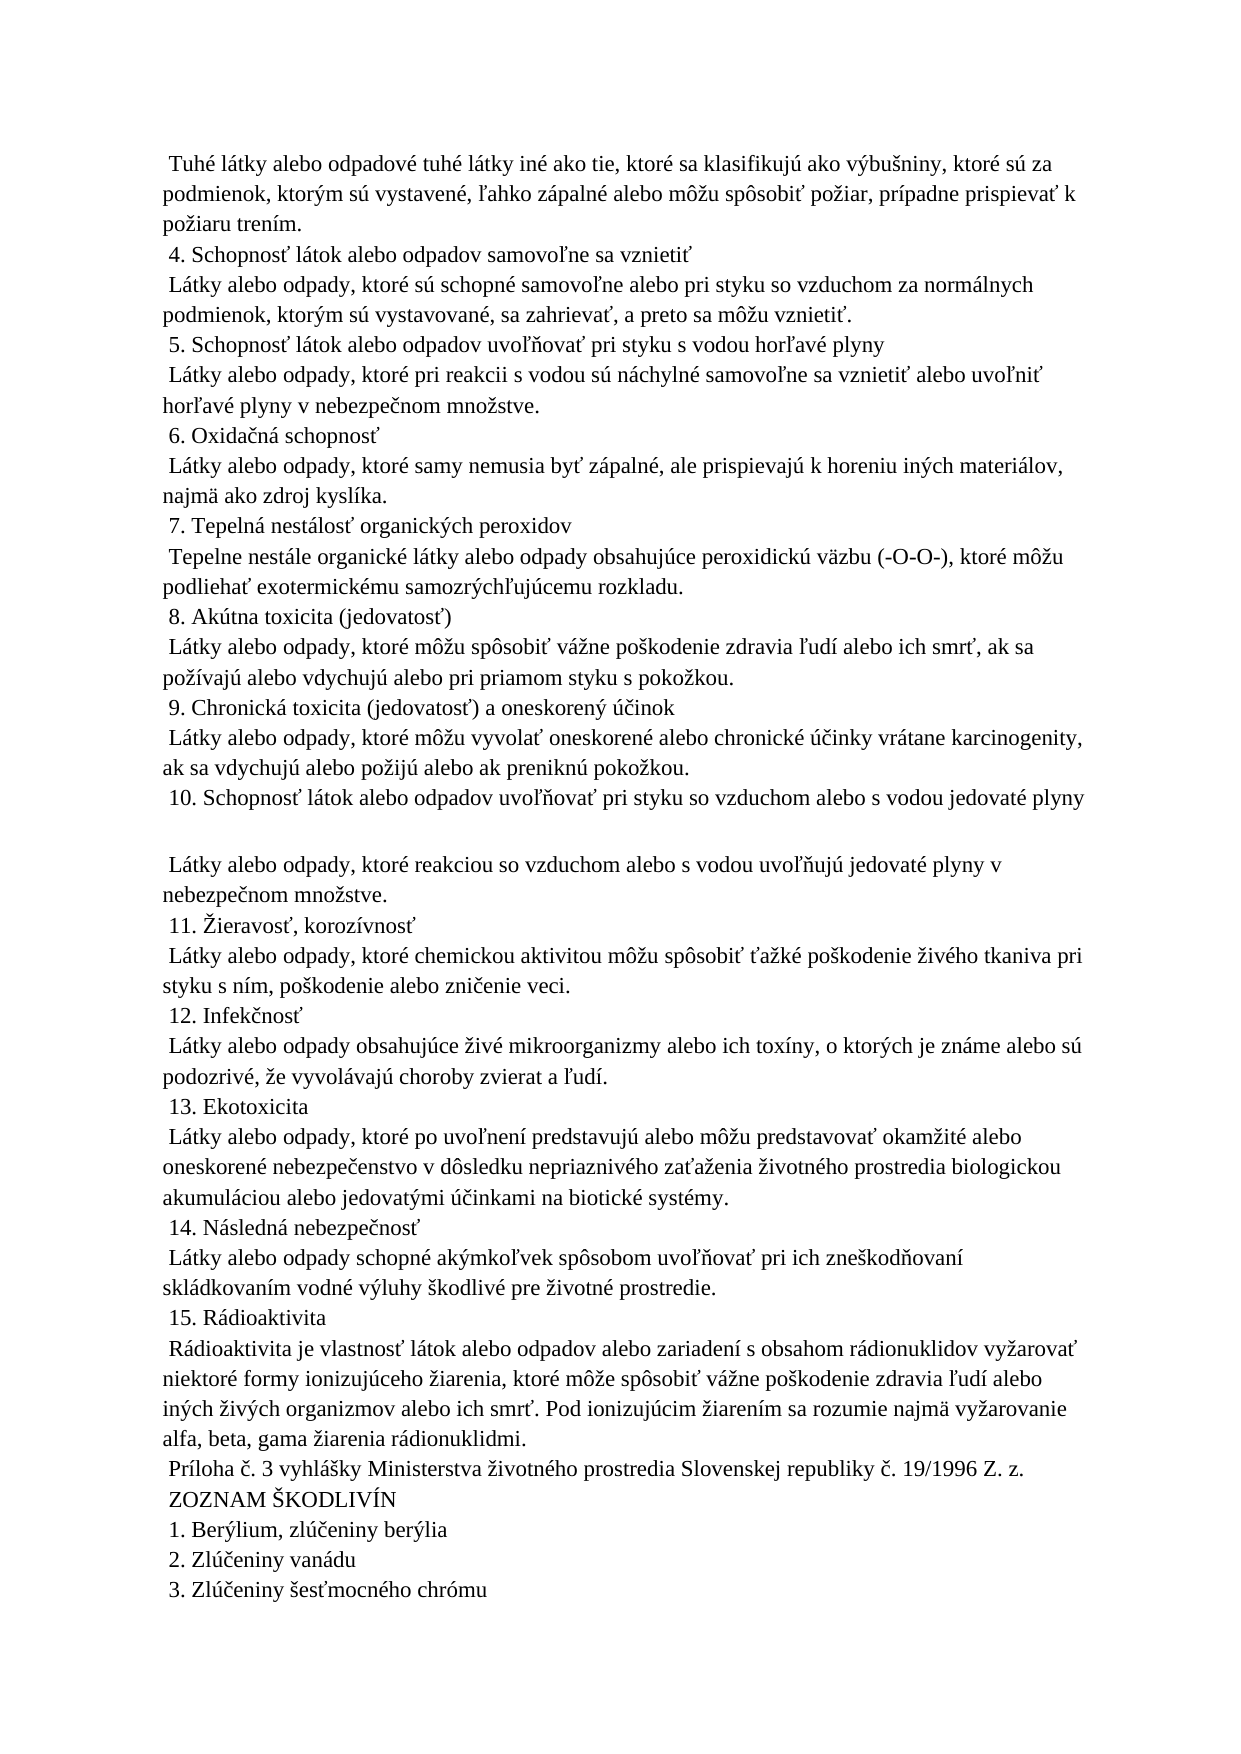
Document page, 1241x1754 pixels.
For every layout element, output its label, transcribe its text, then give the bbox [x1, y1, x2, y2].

text Príloha č. 3 vyhlášky Ministerstva životného prostredia Slovenskej republiky č. 19/1996 Z. z. [162, 1456, 1090, 1482]
text Tuhé látky alebo odpadové tuhé látky iné ako tie, ktoré sa klasifikujú ako výbušniny, ktoré sú za podmienok, ktorým sú vystavené, ľahko zápalné alebo môžu spôsobiť požiar, prípadne prispievať k požiaru trením. [162, 150, 1090, 237]
text Látky alebo odpady, ktoré samy nemusia byť zápalné, ale prispievajú k horeniu iných materiálov, najmä ako zdroj kyslíka. [162, 452, 1090, 509]
text Látky alebo odpady, ktoré reakciou so vzduchom alebo s vodou uvoľňujú jedovaté plyny v nebezpečnom množstve. [162, 851, 1090, 908]
text Látky alebo odpady, ktoré môžu vyvolať oneskorené alebo chronické účinky vrátane karcinogenity, ak sa vdychujú alebo požijú alebo ak preniknú pokožkou. [162, 724, 1090, 781]
text 12. Infekčnosť [162, 1002, 1090, 1029]
text 3. Zlúčeniny šesťmocného chrómu [162, 1576, 1090, 1603]
text Látky alebo odpady obsahujúce živé mikroorganizmy alebo ich toxíny, o ktorých je známe alebo sú podozrivé, že vyvolávajú choroby zvierat a ľudí. [162, 1033, 1090, 1089]
text Látky alebo odpady schopné akýmkoľvek spôsobom uvoľňovať pri ich zneškodňovaní skládkovaním vodné výluhy škodlivé pre životné prostredie. [162, 1244, 1090, 1301]
text ZOZNAM ŠKODLIVÍN [162, 1486, 1090, 1512]
text 11. Žieravosť, korozívnosť [162, 912, 1090, 938]
text 15. Rádioaktivita [162, 1304, 1090, 1331]
text Látky alebo odpady, ktoré môžu spôsobiť vážne poškodenie zdravia ľudí alebo ich smrť, ak sa požívajú alebo vdychujú alebo pri priamom styku s pokožkou. [162, 633, 1090, 690]
text 9. Chronická toxicita (jedovatosť) a oneskorený účinok [162, 694, 1090, 720]
text 13. Ekotoxicita [162, 1093, 1090, 1119]
text 2. Zlúčeniny vanádu [162, 1546, 1090, 1572]
text Látky alebo odpady, ktoré po uvoľnení predstavujú alebo môžu predstavovať okamžité alebo oneskorené nebezpečenstvo v dôsledku nepriaznivého zaťaženia životného prostredia biologickou akumuláciou alebo jedovatými účinkami na biotické systémy. [162, 1123, 1090, 1210]
text Látky alebo odpady, ktoré pri reakcii s vodou sú náchylné samovoľne sa vznietiť alebo uvoľniť horľavé plyny v nebezpečnom množstve. [162, 361, 1090, 418]
text Tepelne nestále organické látky alebo odpady obsahujúce peroxidickú väzbu (-O-O-), ktoré môžu podliehať exotermickému samozrýchľujúcemu rozkladu. [162, 543, 1090, 599]
text 5. Schopnosť látok alebo odpadov uvoľňovať pri styku s vodou horľavé plyny [162, 331, 1090, 358]
text 1. Berýlium, zlúčeniny berýlia [162, 1516, 1090, 1542]
text 4. Schopnosť látok alebo odpadov samovoľne sa vznietiť [162, 241, 1090, 267]
text 6. Oxidačná schopnosť [162, 422, 1090, 448]
text 7. Tepelná nestálosť organických peroxidov [162, 512, 1090, 539]
text 10. Schopnosť látok alebo odpadov uvoľňovať pri styku so vzduchom alebo s vodou jedovaté plyny [162, 784, 1090, 847]
text 8. Akútna toxicita (jedovatosť) [162, 603, 1090, 629]
text Látky alebo odpady, ktoré chemickou aktivitou môžu spôsobiť ťažké poškodenie živého tkaniva pri styku s ním, poškodenie alebo zničenie veci. [162, 942, 1090, 998]
text Látky alebo odpady, ktoré sú schopné samovoľne alebo pri styku so vzduchom za normálnych podmienok, ktorým sú vystavované, sa zahrievať, a preto sa môžu vznietiť. [162, 271, 1090, 327]
text Rádioaktivita je vlastnosť látok alebo odpadov alebo zariadení s obsahom rádionuklidov vyžarovať niektoré formy ionizujúceho žiarenia, ktoré môže spôsobiť vážne poškodenie zdravia ľudí alebo iných živých organizmov alebo ich smrť. Pod ionizujúcim žiarením sa rozumie najmä vyžarovanie alfa, beta, gama žiarenia rádionuklidmi. [162, 1335, 1090, 1452]
text 14. Následná nebezpečnosť [162, 1214, 1090, 1240]
